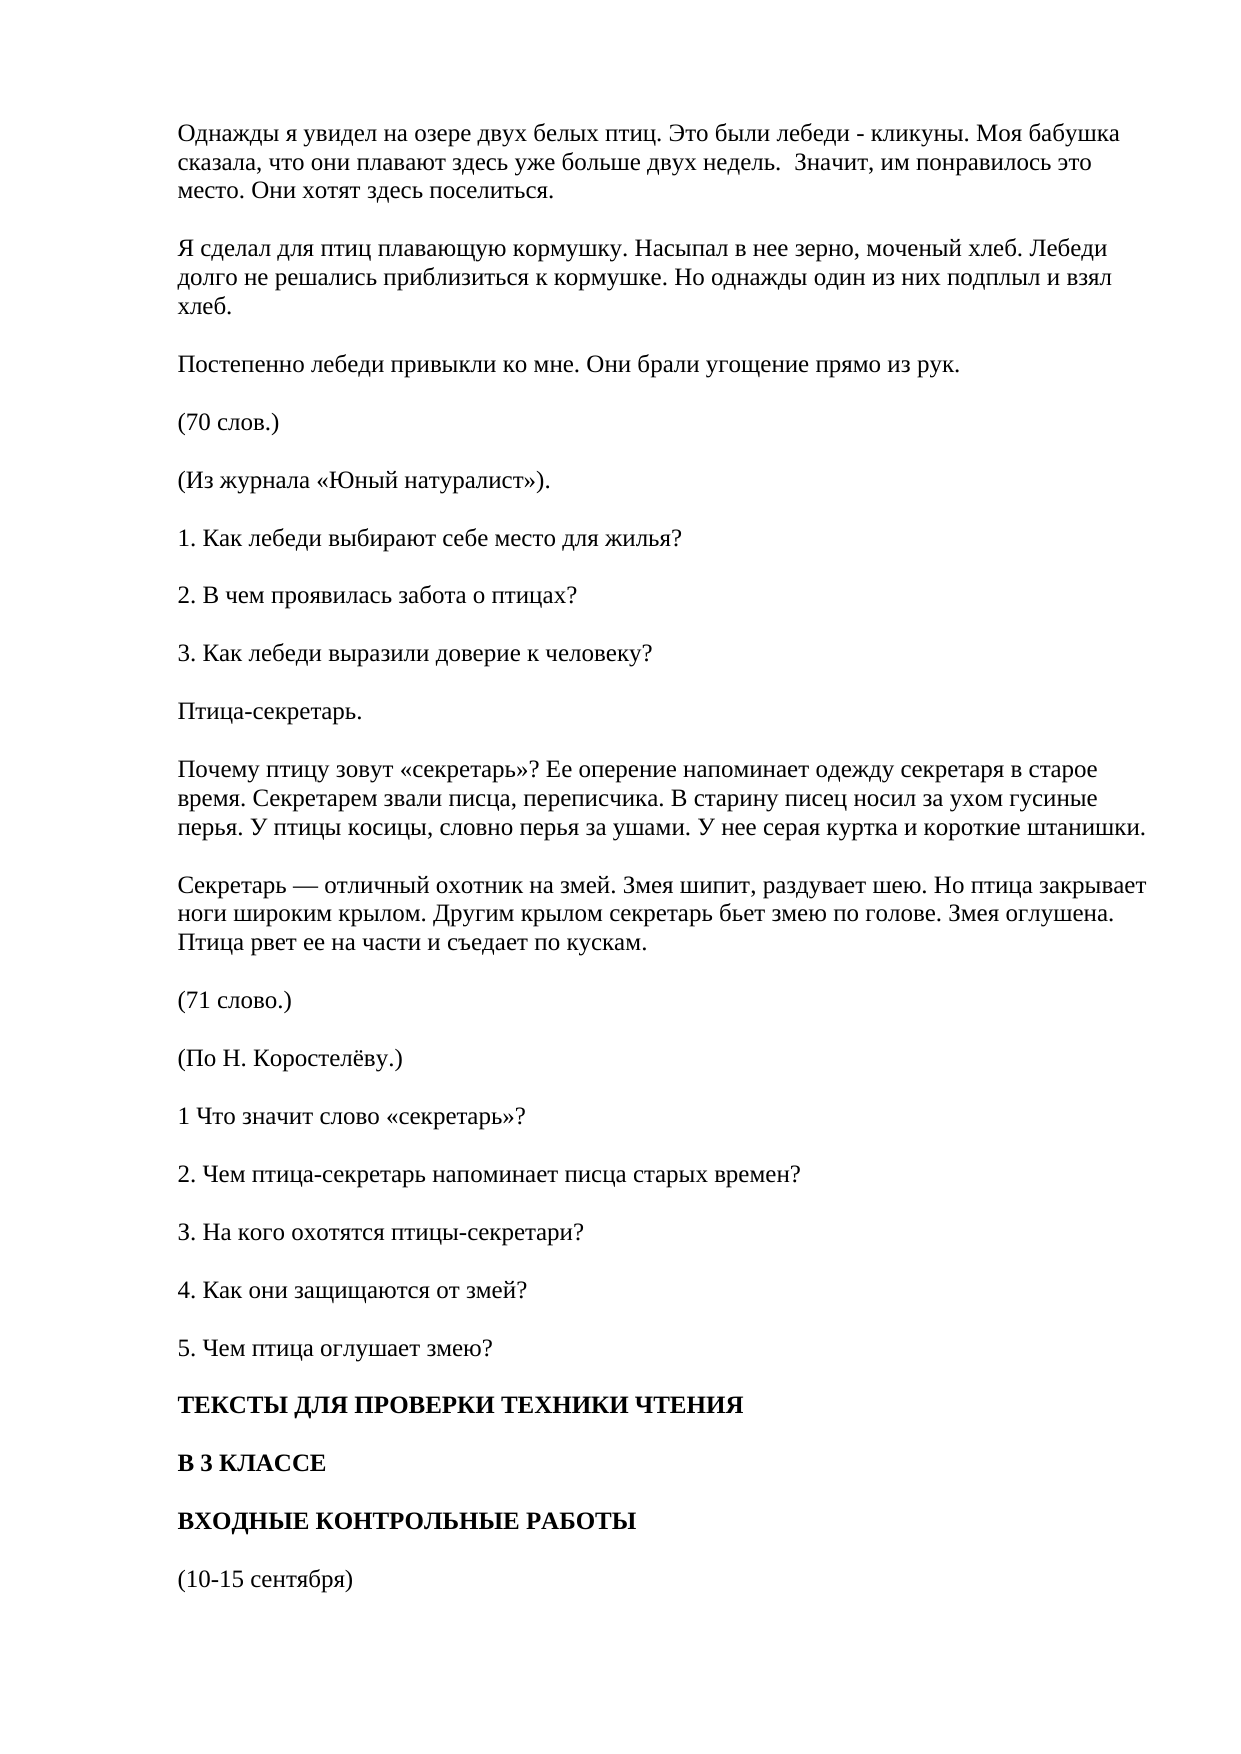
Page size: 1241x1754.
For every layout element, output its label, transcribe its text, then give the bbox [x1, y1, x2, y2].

text Почему птицу зовут «секретарь»? Ее оперение напоминает одежду секретаря в старое время. Секретарем звали писца, переписчика. В старину писец носил за ухом гусиные перья. У птицы косицы, словно перья за ушами. У нее серая куртка и короткие штанишки. [177, 754, 1152, 841]
text (71 слово.) [177, 985, 1152, 1014]
text 3. Как лебеди выразили доверие к человеку? [177, 638, 1152, 667]
text ВХОДНЫЕ КОНТРОЛЬНЫЕ РАБОТЫ [177, 1506, 1152, 1535]
text В 3 КЛАССЕ [177, 1448, 1152, 1477]
text 5. Чем птица оглушает змею? [177, 1333, 1152, 1361]
text (70 слов.) [177, 407, 1152, 436]
text (По Н. Коростелёву.) [177, 1043, 1152, 1072]
text Постепенно лебеди привыкли ко мне. Они брали угощение прямо из рук. [177, 349, 1152, 378]
text 2. В чем проявилась забота о птицах? [177, 581, 1152, 609]
text Птица-секретарь. [177, 696, 1152, 725]
text 1. Как лебеди выбирают себе место для жилья? [177, 523, 1152, 551]
text Я сделал для птиц плавающую кормушку. Насыпал в нее зерно, моченый хлеб. Лебеди долго не решались приблизиться к кормушке. Но однажды один из них подплыл и взял хлеб. [177, 233, 1152, 320]
text Секретарь — отличный охотник на змей. Змея шипит, раздувает шею. Но птица закрывает ноги широким крылом. Другим крылом секретарь бьет змею по голове. Змея оглушена. Птица рвет ее на части и съедает по кускам. [177, 870, 1152, 956]
text 4. Как они защищаются от змей? [177, 1275, 1152, 1303]
text (Из журнала «Юный натуралист»). [177, 465, 1152, 493]
text 2. Чем птица-секретарь напоминает писца старых времен? [177, 1159, 1152, 1188]
text ТЕКСТЫ ДЛЯ ПРОВЕРКИ ТЕХНИКИ ЧТЕНИЯ [177, 1391, 1152, 1419]
text 1 Что значит слово «секретарь»? [177, 1101, 1152, 1130]
text З. На кого охотятся птицы-секретари? [177, 1217, 1152, 1246]
text Однажды я увидел на озере двух белых птиц. Это были лебеди - кликуны. Моя бабушка сказала, что они плавают здесь уже больше двух недель. Значит, им понравилось это место. Они хотят здесь поселиться. [177, 118, 1152, 204]
text (10-15 сентября) [177, 1564, 1152, 1593]
